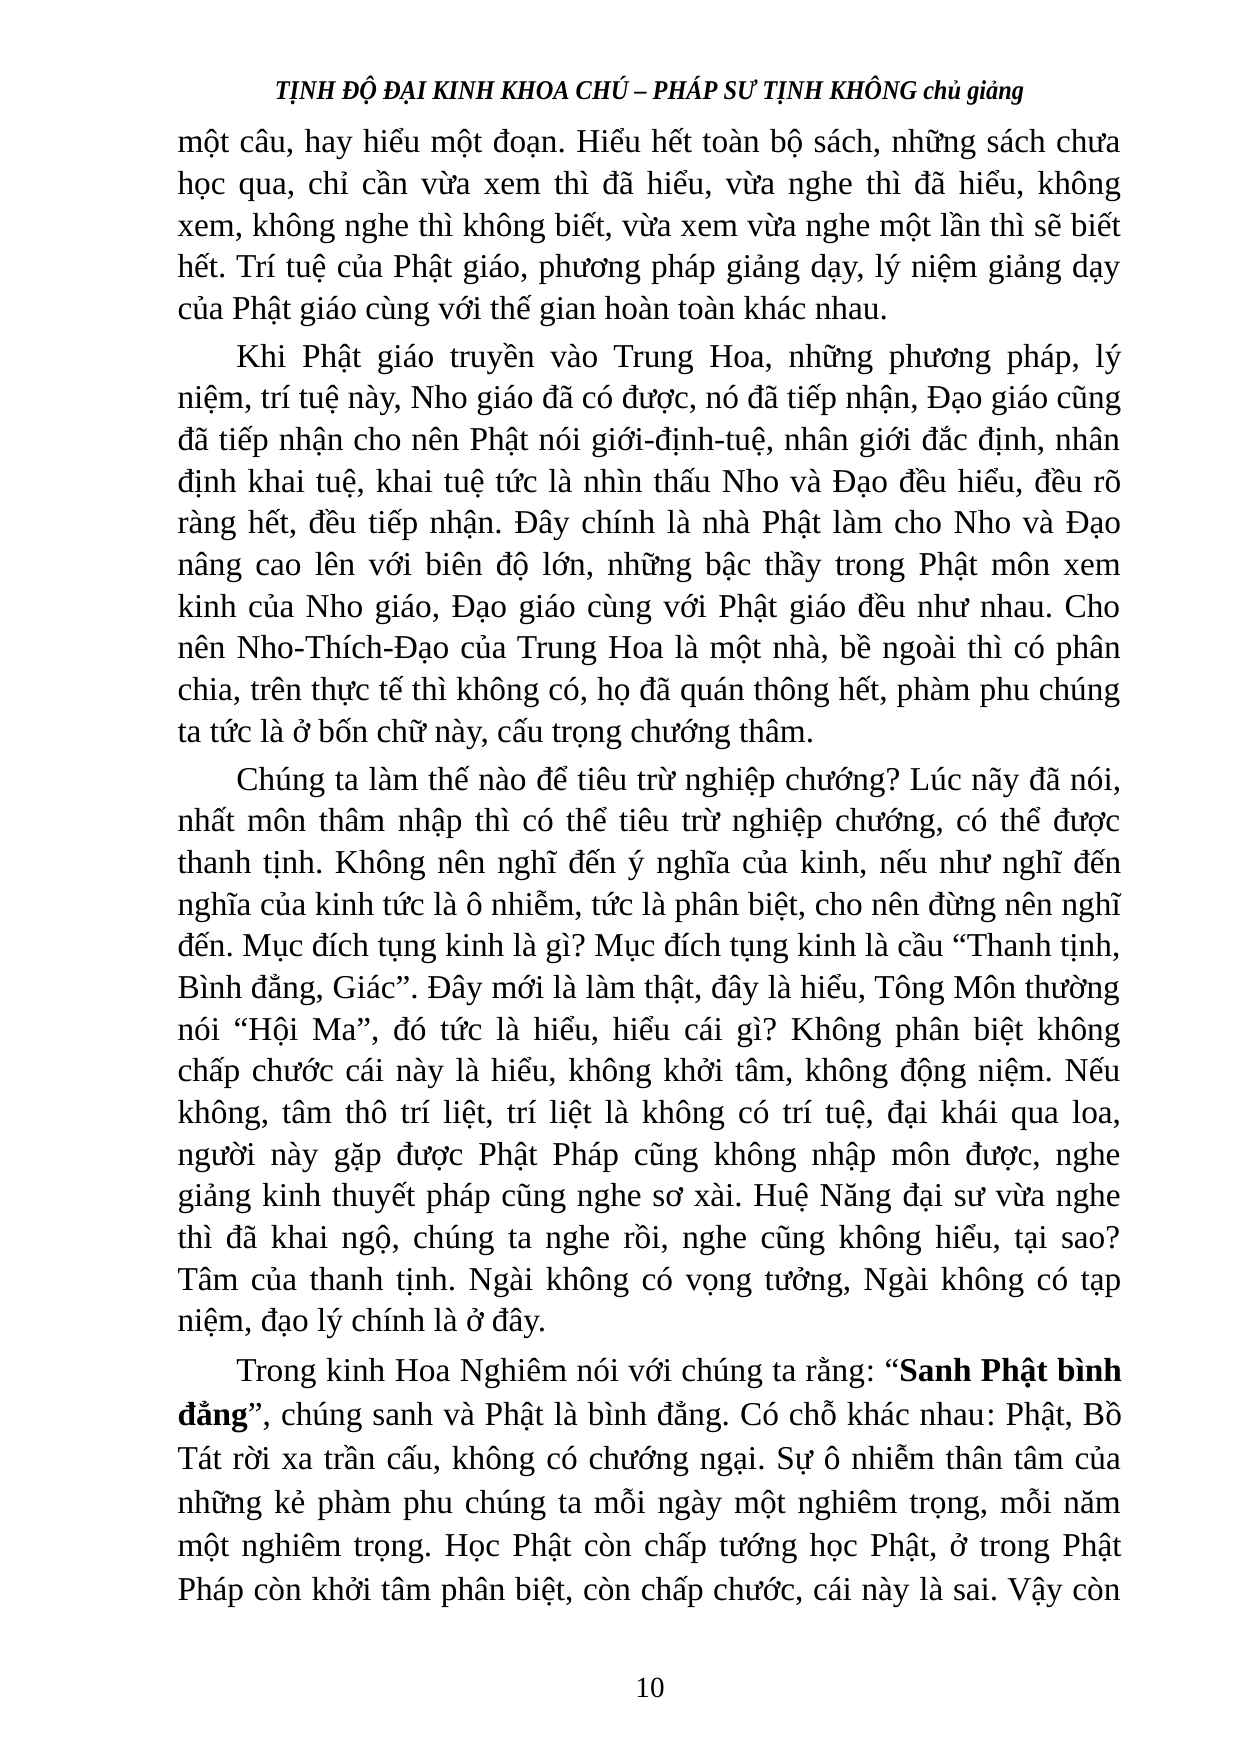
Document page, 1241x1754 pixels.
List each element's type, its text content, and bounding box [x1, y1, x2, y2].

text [177, 1345, 1122, 1608]
text Khi Phật giáo truyền vào Trung Hoa, những phương pháp, lý niệm, trí tuệ này, Nho giáo đã có được, nó đã tiếp nhận, Đạo giáo cũng đã tiếp nhận cho nên Phật nói giới-định-tuệ, nhân giới đắc định, nhân định khai tuệ, khai tuệ tức là nhìn thấu Nho và Đạo đều hiểu, đều rõ ràng hết, đều tiếp nhận. Đây chính là nhà Phật làm cho Nho và Đạo nâng cao lên với biên độ lớn, những bậc thầy trong Phật môn xem kinh của Nho giáo, Đạo giáo cùng với Phật giáo đều như nhau. Cho nên Nho-Thích-Đạo của Trung Hoa là một nhà, bề ngoài thì có phân chia, trên thực tế thì không có, họ đã quán thông hết, phàm phu chúng ta tức là ở bốn chữ này, cấu trọng chướng thâm. [177, 333, 1122, 749]
text Chúng ta làm thế nào để tiêu trừ nghiệp chướng? Lúc nãy đã nói, nhất môn thâm nhập thì có thể tiêu trừ nghiệp chướng, có thể được thanh tịnh. Không nên nghĩ đến ý nghĩa của kinh, nếu như nghĩ đến nghĩa của kinh tức là ô nhiễm, tức là phân biệt, cho nên đừng nên nghĩ đến. Mục đích tụng kinh là gì? Mục đích tụng kinh là cầu “Thanh tịnh, Bình đẳng, Giác”. Đây mới là làm thật, đây là hiểu, Tông Môn thường nói “Hội Ma”, đó tức là hiểu, hiểu cái gì? Không phân biệt không chấp chước cái này là hiểu, không khởi tâm, không động niệm. Nếu không, tâm thô trí liệt, trí liệt là không có trí tuệ, đại khái qua loa, người này gặp được Phật Pháp cũng không nhập môn được, nghe giảng kinh thuyết pháp cũng nghe sơ xài. Huệ Năng đại sư vừa nghe thì đã khai ngộ, chúng ta nghe rồi, nghe cũng không hiểu, tại sao? Tâm của thanh tịnh. Ngài không có vọng tưởng, Ngài không có tạp niệm, đạo lý chính là ở đây. [177, 756, 1122, 1339]
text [177, 118, 1122, 326]
